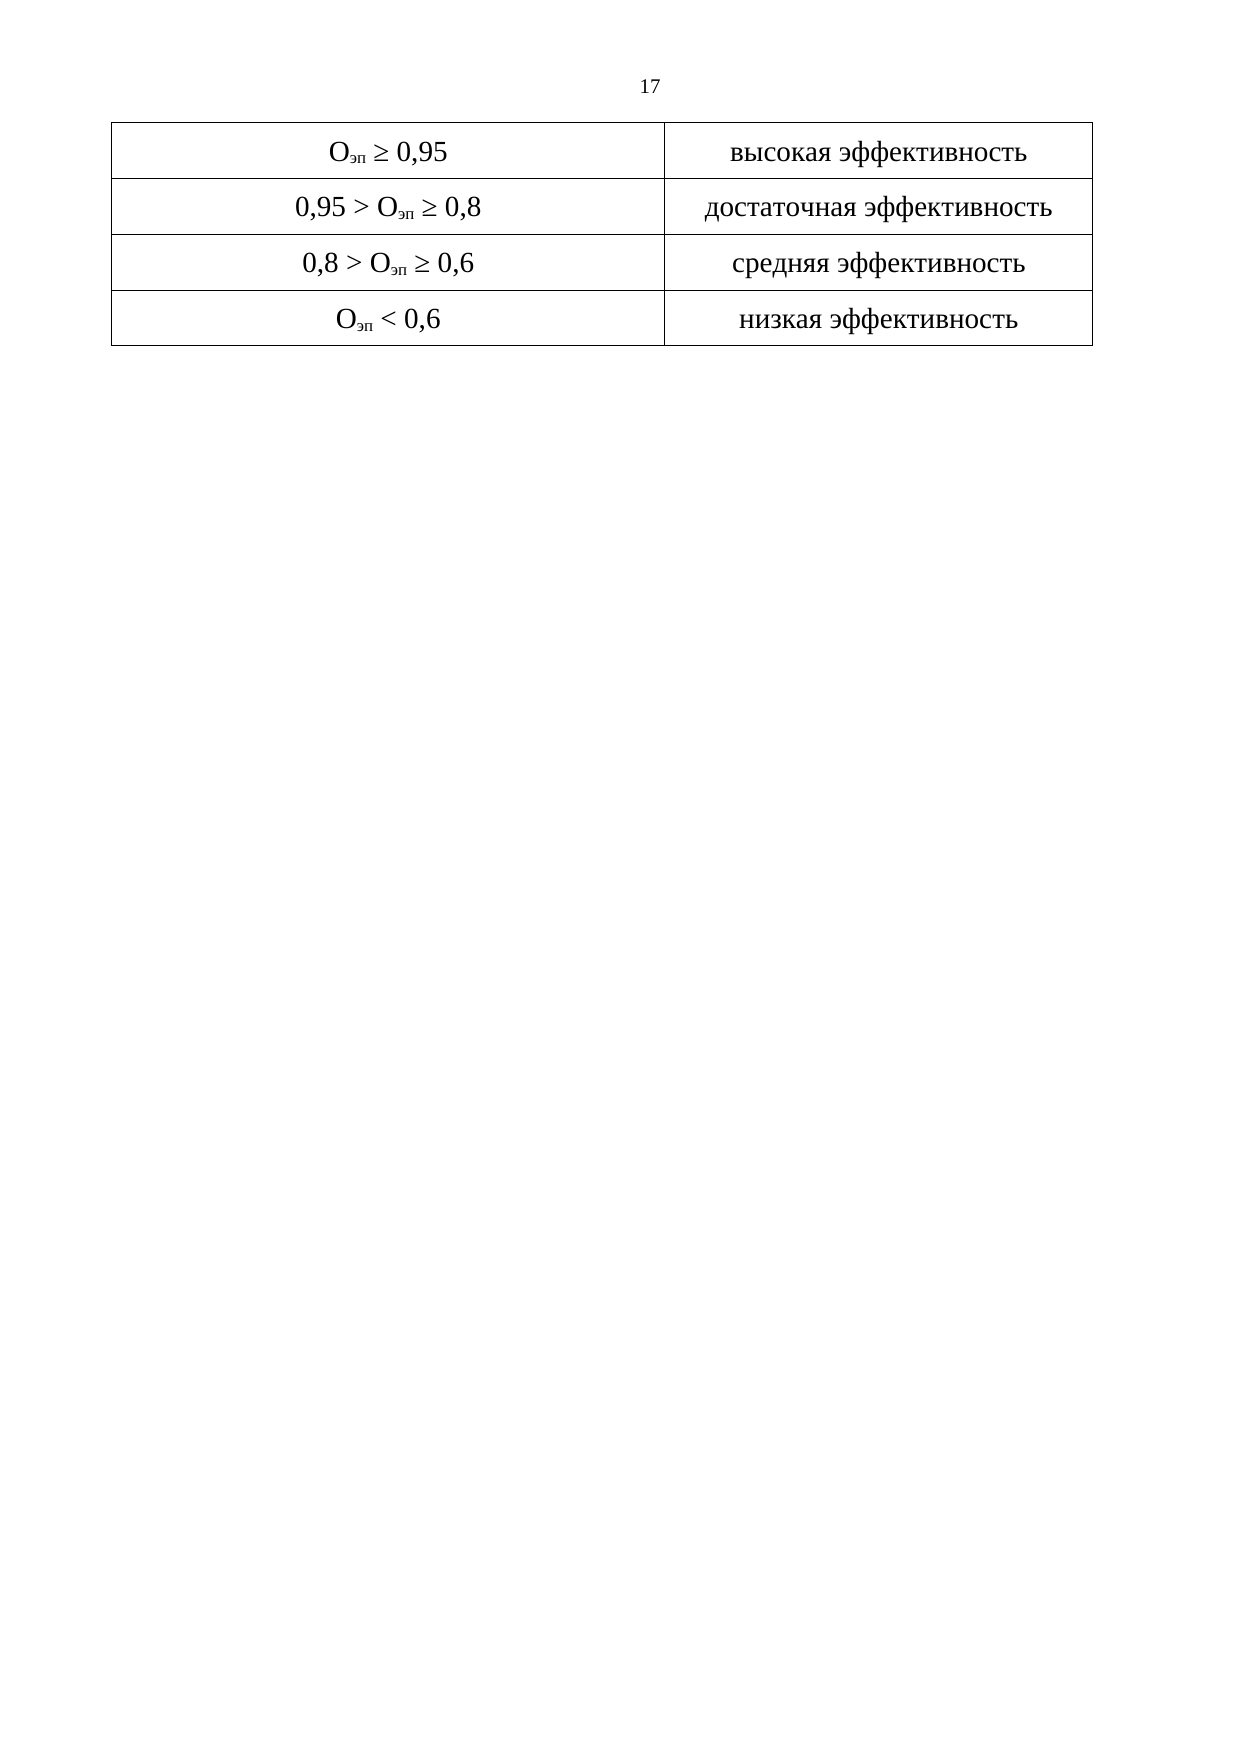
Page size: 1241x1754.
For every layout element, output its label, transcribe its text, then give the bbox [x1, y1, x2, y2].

table_cell 0,95 > Oэп ≥ 0,8 [112, 179, 664, 234]
table_cell низкая эффективность [665, 291, 1092, 345]
table_cell Oэп < 0,6 [112, 291, 664, 345]
table_cell средняя эффективность [665, 235, 1092, 289]
table_cell достаточная эффективность [665, 179, 1092, 234]
table_cell высокая эффективность [665, 123, 1092, 178]
table_cell 0,8 > Oэп ≥ 0,6 [112, 235, 664, 289]
table_cell Oэп ≥ 0,95 [112, 123, 664, 178]
